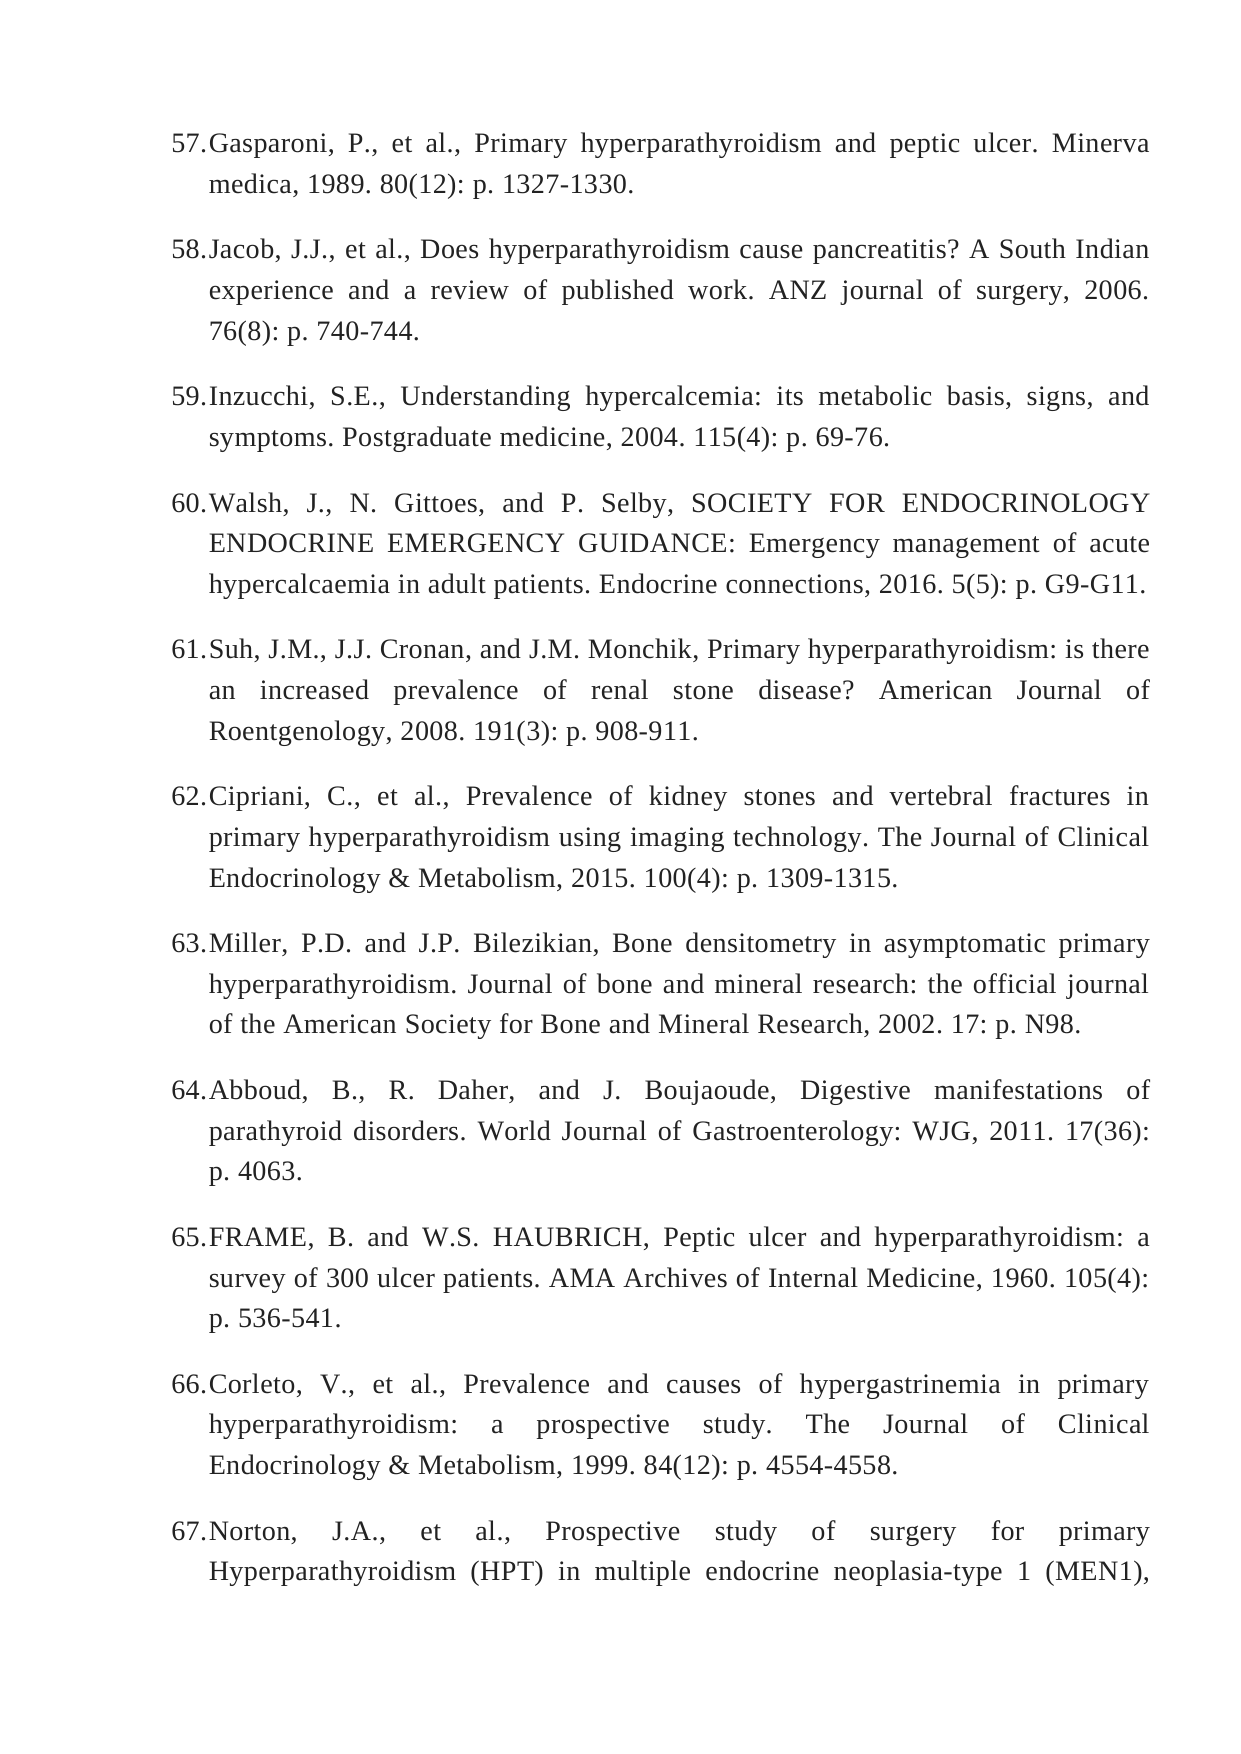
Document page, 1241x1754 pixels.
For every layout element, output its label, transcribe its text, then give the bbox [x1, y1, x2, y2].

list Gasparoni, P., et al., Primary hyperparathyroidism and peptic ulcer. Minerva medica, 1989. 80(12): p. 1327-1330. [171, 118, 1152, 199]
list Corleto, V., et al., Prevalence and causes of hypergastrinemia in primary hyperparathyroidism: a prospective study. The Journal of Clinical Endocrinology & Metabolism, 1999. 84(12): p. 4554-4558. [171, 1359, 1152, 1481]
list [171, 1506, 1152, 1587]
list Miller, P.D. and J.P. Bilezikian, Bone densitometry in asymptomatic primary hyperparathyroidism. Journal of bone and mineral research: the official journal of the American Society for Bone and Mineral Research, 2002. 17: p. N98. [171, 918, 1152, 1040]
list FRAME, B. and W.S. HAUBRICH, Peptic ulcer and hyperparathyroidism: a survey of 300 ulcer patients. AMA Archives of Internal Medicine, 1960. 105(4): p. 536-541. [171, 1212, 1152, 1334]
list Inzucchi, S.E., Understanding hypercalcemia: its metabolic basis, signs, and symptoms. Postgraduate medicine, 2004. 115(4): p. 69-76. [171, 371, 1152, 452]
list Abboud, B., R. Daher, and J. Boujaoude, Digestive manifestations of parathyroid disorders. World Journal of Gastroenterology: WJG, 2011. 17(36): p. 4063. [171, 1065, 1152, 1187]
list Jacob, J.J., et al., Does hyperparathyroidism cause pancreatitis? A South Indian experience and a review of published work. ANZ journal of surgery, 2006. 76(8): p. 740-744. [171, 224, 1152, 346]
list Suh, J.M., J.J. Cronan, and J.M. Monchik, Primary hyperparathyroidism: is there an increased prevalence of renal stone disease? American Journal of Roentgenology, 2008. 191(3): p. 908-911. [171, 624, 1152, 746]
list Cipriani, C., et al., Prevalence of kidney stones and vertebral fractures in primary hyperparathyroidism using imaging technology. The Journal of Clinical Endocrinology & Metabolism, 2015. 100(4): p. 1309-1315. [171, 771, 1152, 893]
list Walsh, J., N. Gittoes, and P. Selby, SOCIETY FOR ENDOCRINOLOGY ENDOCRINE EMERGENCY GUIDANCE: Emergency management of acute hypercalcaemia in adult patients. Endocrine connections, 2016. 5(5): p. G9-G11. [171, 477, 1152, 599]
